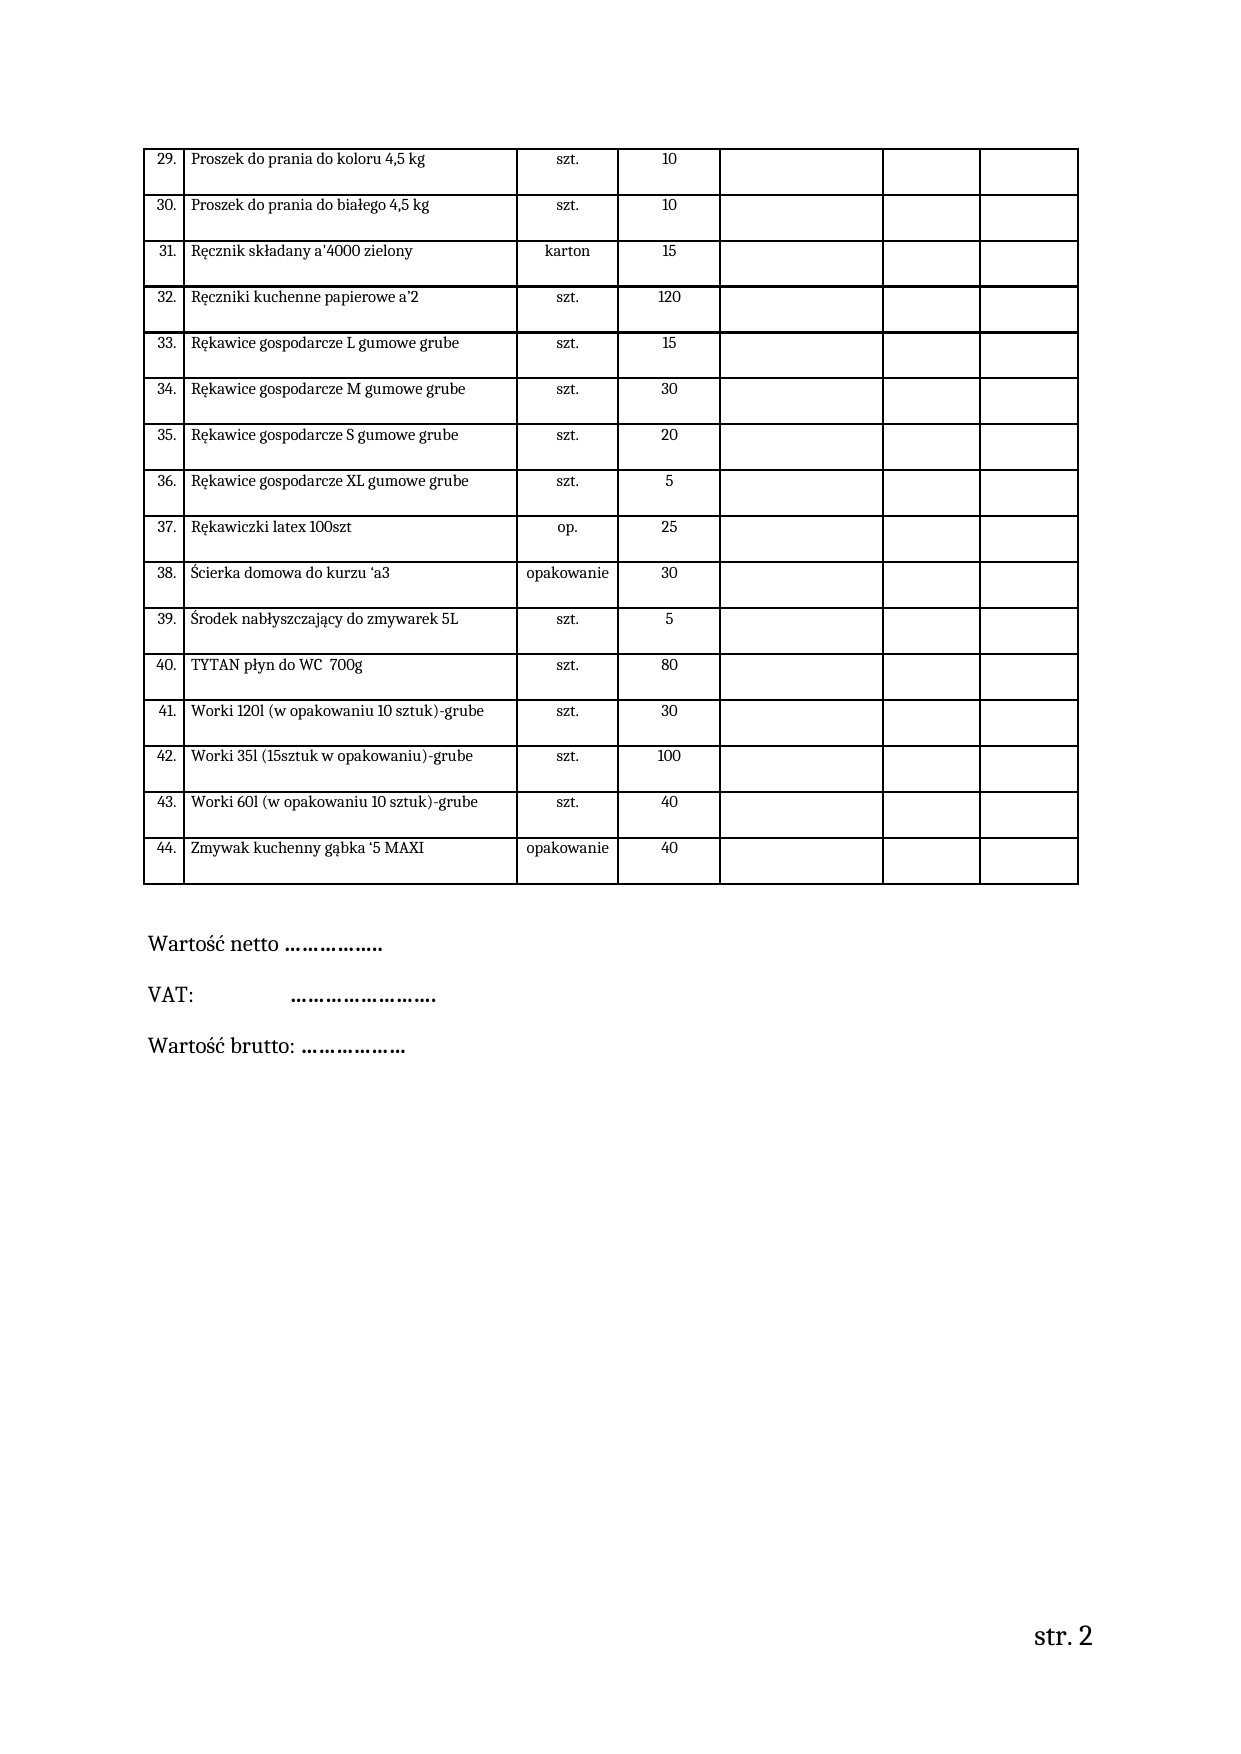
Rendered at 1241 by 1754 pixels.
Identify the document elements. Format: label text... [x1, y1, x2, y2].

table_cell [884, 379, 979, 423]
table_cell [981, 425, 1077, 469]
table_cell 20 [619, 425, 719, 469]
table_cell 32. [145, 288, 183, 331]
table_cell Rękawice gospodarcze XL gumowe grube [185, 471, 516, 515]
table_cell [721, 747, 882, 791]
table_cell [721, 793, 882, 837]
table_cell [884, 609, 979, 653]
table_cell Rękawiczki latex 100szt [185, 517, 516, 561]
table_cell [721, 379, 882, 423]
table_cell 42. [145, 747, 183, 791]
table_cell [981, 517, 1077, 561]
table_cell op. [518, 517, 617, 561]
table_cell Ścierka domowa do kurzu ‘a3 [185, 563, 516, 607]
table_cell [884, 793, 979, 837]
table_cell Ręczniki kuchenne papierowe a’2 [185, 288, 516, 331]
table_cell szt. [518, 793, 617, 837]
table_cell Rękawice gospodarcze S gumowe grube [185, 425, 516, 469]
table_cell szt. [518, 196, 617, 239]
table_cell [884, 747, 979, 791]
table_cell 120 [619, 288, 719, 331]
table_cell 36. [145, 471, 183, 515]
table_cell [721, 701, 882, 745]
table_cell szt. [518, 609, 617, 653]
table_cell [721, 425, 882, 469]
table_cell [884, 517, 979, 561]
table_cell 44. [145, 839, 183, 883]
text Wartość netto …………….. [148, 930, 1093, 957]
table_cell [981, 379, 1077, 423]
table_cell 30 [619, 379, 719, 423]
table_cell [981, 288, 1077, 331]
table_cell 10 [619, 150, 719, 193]
table_cell szt. [518, 471, 617, 515]
text Wartość brutto: ……………… [148, 1032, 1093, 1059]
table_cell 5 [619, 471, 719, 515]
table_cell [721, 655, 882, 699]
table_cell 31. [145, 242, 183, 285]
table_cell [981, 609, 1077, 653]
table_cell szt. [518, 701, 617, 745]
table_cell 10 [619, 196, 719, 239]
table_cell karton [518, 242, 617, 285]
table_cell Proszek do prania do białego 4,5 kg [185, 196, 516, 239]
table_cell Środek nabłyszczający do zmywarek 5L [185, 609, 516, 653]
table_cell opakowanie [518, 563, 617, 607]
table_cell szt. [518, 150, 617, 193]
table_cell 30 [619, 701, 719, 745]
table_cell 33. [145, 334, 183, 377]
table_cell [721, 196, 882, 239]
table_cell [884, 839, 979, 883]
table_cell 15 [619, 334, 719, 377]
table_cell [981, 655, 1077, 699]
table_cell 38. [145, 563, 183, 607]
table_cell 30. [145, 196, 183, 239]
table_cell [884, 196, 979, 239]
table_cell 40. [145, 655, 183, 699]
table_cell 37. [145, 517, 183, 561]
table_cell [981, 150, 1077, 193]
table_cell [981, 242, 1077, 285]
table_cell [981, 701, 1077, 745]
table_cell [884, 425, 979, 469]
table_cell [884, 471, 979, 515]
table_cell 40 [619, 793, 719, 837]
table_cell [884, 242, 979, 285]
table_cell szt. [518, 288, 617, 331]
table_cell [721, 517, 882, 561]
table_cell 43. [145, 793, 183, 837]
table_cell [884, 288, 979, 331]
table_cell Zmywak kuchenny gąbka ‘5 MAXI [185, 839, 516, 883]
table_cell 41. [145, 701, 183, 745]
table_cell 15 [619, 242, 719, 285]
table_cell 39. [145, 609, 183, 653]
table_cell TYTAN płyn do WC 700g [185, 655, 516, 699]
text VAT: ……………………. [148, 981, 1093, 1008]
table_cell 25 [619, 517, 719, 561]
table_cell [884, 150, 979, 193]
table_cell 5 [619, 609, 719, 653]
table_cell [981, 839, 1077, 883]
table_cell [884, 563, 979, 607]
table_cell [981, 196, 1077, 239]
table_cell [884, 334, 979, 377]
table_cell szt. [518, 655, 617, 699]
table_cell [721, 242, 882, 285]
table_cell szt. [518, 379, 617, 423]
table_cell 30 [619, 563, 719, 607]
table_cell [721, 471, 882, 515]
table_cell [721, 563, 882, 607]
table_cell 29. [145, 150, 183, 193]
table_cell Rękawice gospodarcze L gumowe grube [185, 334, 516, 377]
table_cell [721, 839, 882, 883]
table_cell szt. [518, 747, 617, 791]
table_cell [981, 563, 1077, 607]
table_cell [981, 471, 1077, 515]
table_cell szt. [518, 334, 617, 377]
table_cell Worki 120l (w opakowaniu 10 sztuk)-grube [185, 701, 516, 745]
table_cell szt. [518, 425, 617, 469]
table_cell Proszek do prania do koloru 4,5 kg [185, 150, 516, 193]
table_cell [721, 334, 882, 377]
table_cell [884, 701, 979, 745]
table_cell [884, 655, 979, 699]
table_cell Ręcznik składany a'4000 zielony [185, 242, 516, 285]
table_cell [721, 609, 882, 653]
table_cell [721, 288, 882, 331]
table_cell [981, 747, 1077, 791]
table_cell Rękawice gospodarcze M gumowe grube [185, 379, 516, 423]
table_cell opakowanie [518, 839, 617, 883]
table_cell [981, 334, 1077, 377]
table_cell 35. [145, 425, 183, 469]
table_cell 100 [619, 747, 719, 791]
table_cell 80 [619, 655, 719, 699]
table_cell 34. [145, 379, 183, 423]
table_cell [721, 150, 882, 193]
table_cell Worki 60l (w opakowaniu 10 sztuk)-grube [185, 793, 516, 837]
table_cell 40 [619, 839, 719, 883]
table_cell [981, 793, 1077, 837]
table_cell Worki 35l (15sztuk w opakowaniu)-grube [185, 747, 516, 791]
